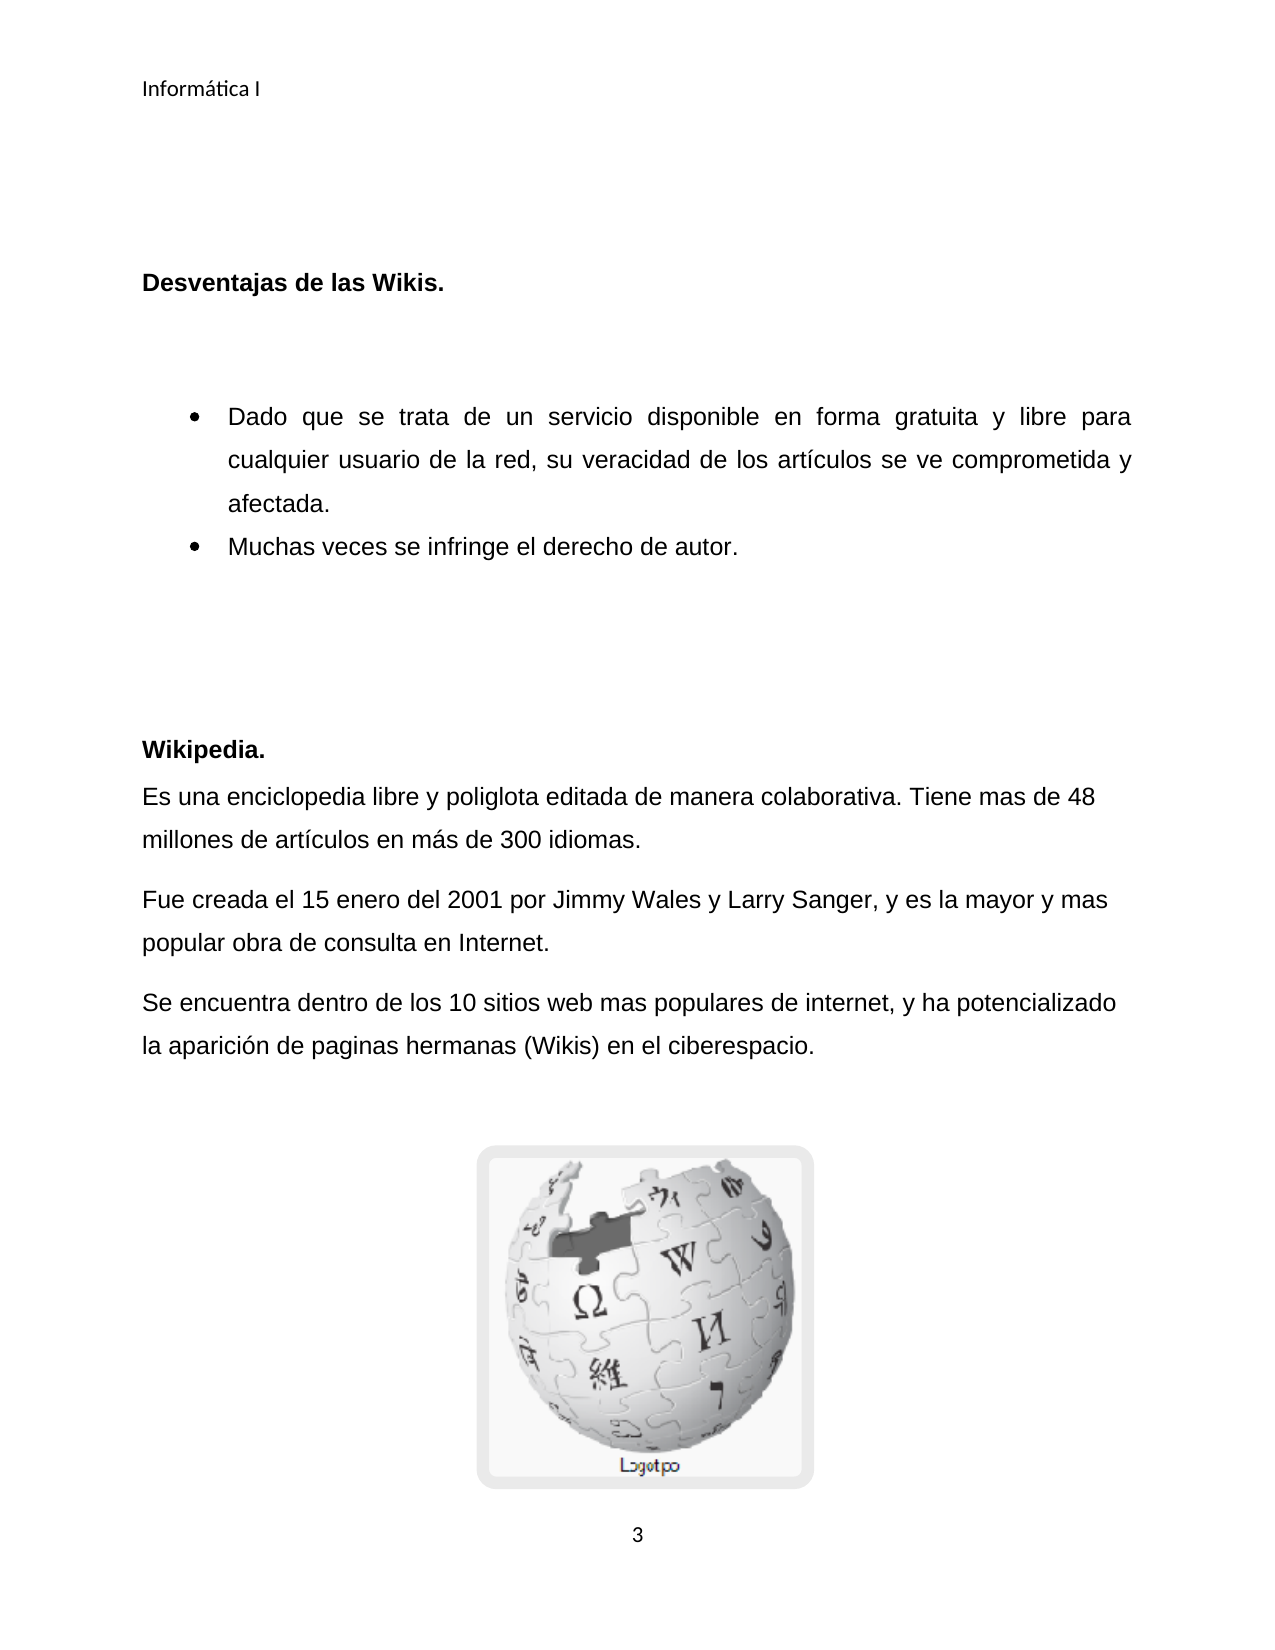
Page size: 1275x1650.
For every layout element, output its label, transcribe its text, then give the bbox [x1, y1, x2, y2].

text Es una enciclopedia libre y poliglota editada de manera colaborativa. Tiene mas de 48 millones de artículos en más de 300 idiomas. [142, 782, 1133, 854]
text Fue creada el 15 enero del 2001 por Jimmy Wales y Larry Sanger, y es la mayor y mas popular obra de consulta en Internet. [142, 885, 1133, 957]
picture [490, 1158, 801, 1476]
list Muchas veces se infringe el derecho de autor. [190, 532, 1133, 561]
text Se encuentra dentro de los 10 sitios web mas populares de internet, y ha potencializado la aparición de paginas hermanas (Wikis) en el ciberespacio. [142, 988, 1133, 1060]
text Desventajas de las Wikis. [142, 268, 1133, 297]
text Wikipedia. [142, 735, 1133, 763]
list Dado que se trata de un servicio disponible en forma gratuita y libre para cualquier usuario de la red, su veracidad de los artículos se ve comprometida y afectada. [190, 402, 1133, 517]
